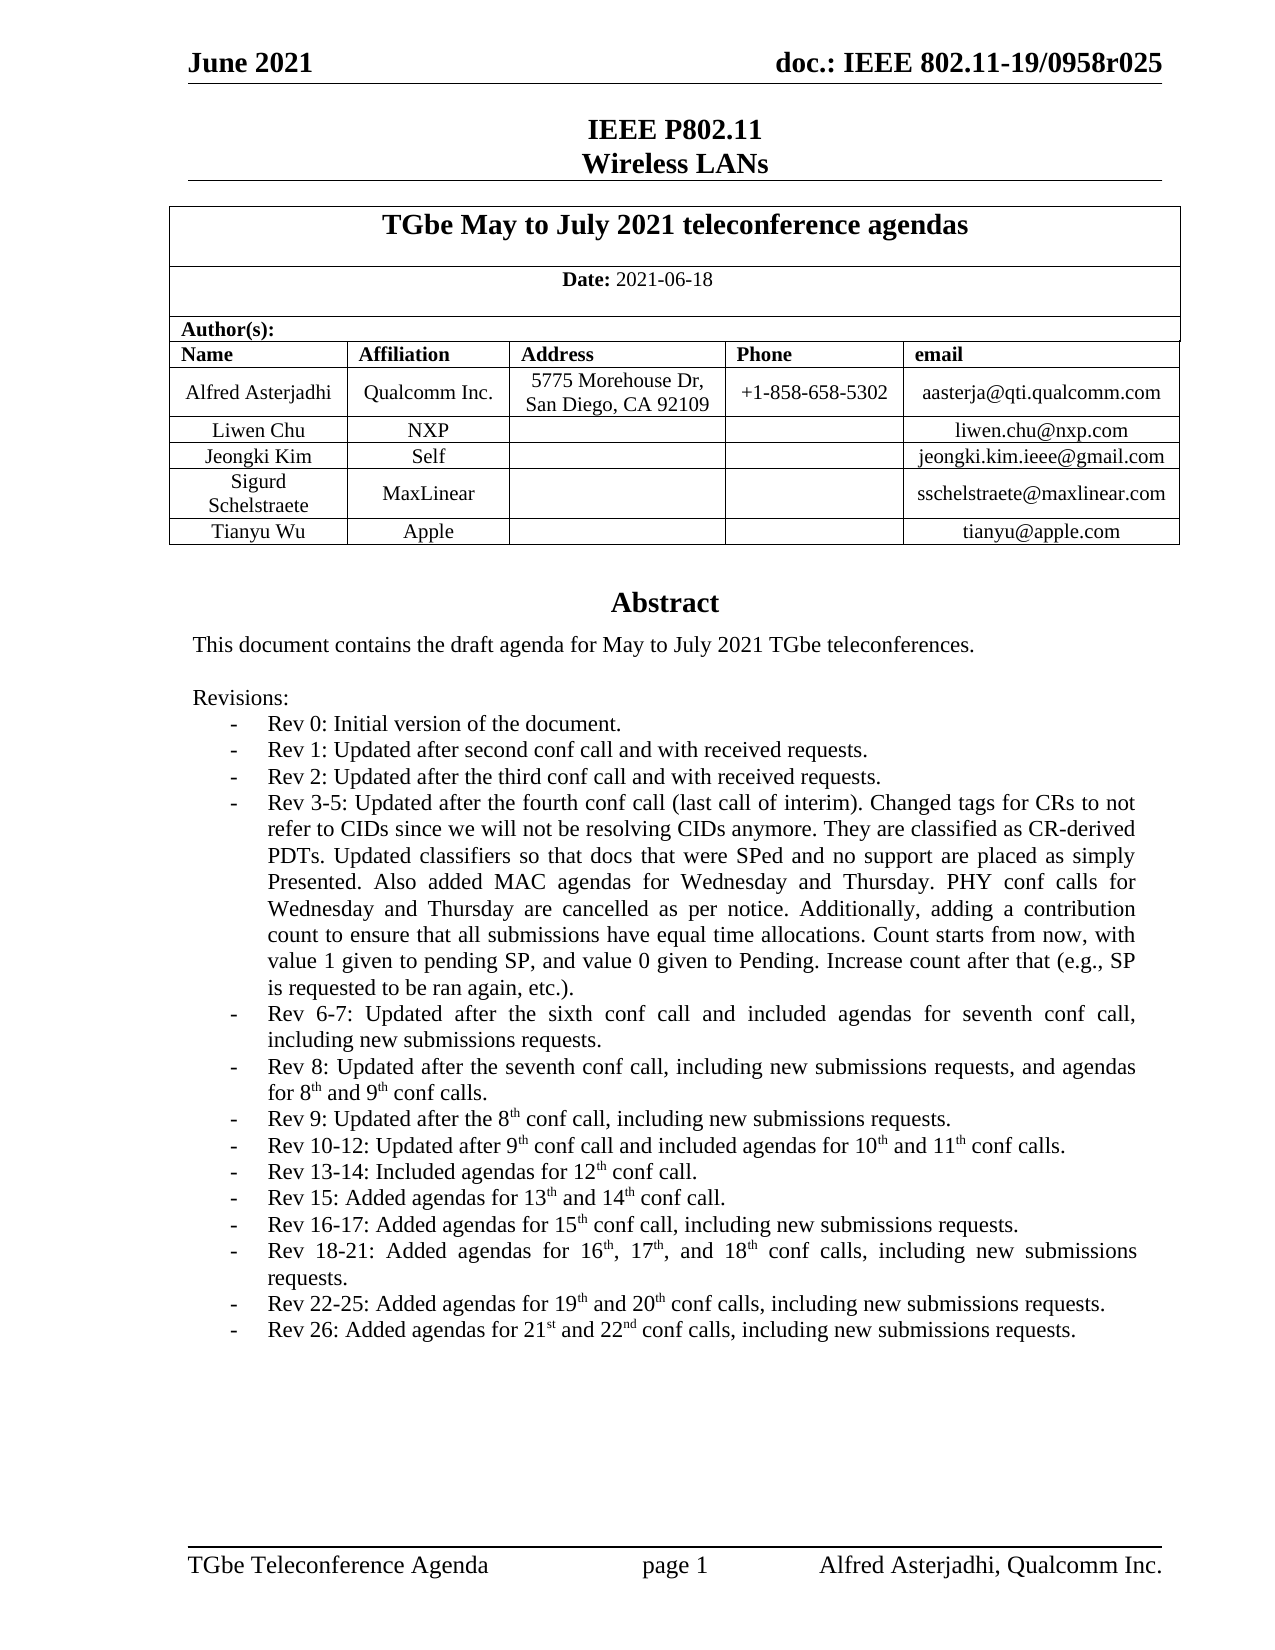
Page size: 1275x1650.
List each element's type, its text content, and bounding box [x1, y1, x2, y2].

table_cell Address [510, 342, 725, 367]
text IEEE P802.11 Wireless LANs [187, 112, 1162, 181]
table_cell [726, 519, 903, 543]
table_cell email [904, 342, 1179, 367]
table_cell Liwen Chu [170, 417, 347, 442]
table_cell 5775 Morehouse Dr, San Diego, CA 92109 [510, 368, 725, 416]
table_cell Author(s): [170, 317, 1180, 341]
table_cell [726, 417, 903, 442]
table_cell Alfred Asterjadhi [170, 368, 347, 416]
table_cell [510, 417, 725, 442]
table_cell Affiliation [348, 342, 509, 367]
table_cell [726, 443, 903, 468]
table_cell Jeongki Kim [170, 443, 347, 468]
table_cell [510, 443, 725, 468]
table_cell Name [170, 342, 347, 367]
table_header TGbe May to July 2021 teleconference agendas [170, 207, 1180, 266]
table_cell liwen.chu@nxp.com [904, 417, 1179, 442]
table_cell sschelstraete@maxlinear.com [904, 469, 1179, 517]
table_cell Tianyu Wu [170, 519, 347, 543]
table_cell [726, 469, 903, 517]
table_cell +1-858-658-5302 [726, 368, 903, 416]
table_cell Apple [348, 519, 509, 543]
table_cell Sigurd Schelstraete [170, 469, 347, 517]
table_cell Phone [726, 342, 903, 367]
table_cell NXP [348, 417, 509, 442]
table_cell Qualcomm Inc. [348, 368, 509, 416]
table_cell tianyu@apple.com [904, 519, 1179, 543]
table_cell Date: 2021-06-18 [170, 267, 1180, 316]
table_cell jeongki.kim.ieee@gmail.com [904, 443, 1179, 468]
table_cell MaxLinear [348, 469, 509, 517]
table_cell aasterja@qti.qualcomm.com [904, 368, 1179, 416]
table_cell Self [348, 443, 509, 468]
table_cell [510, 469, 725, 517]
table_cell [510, 519, 725, 543]
